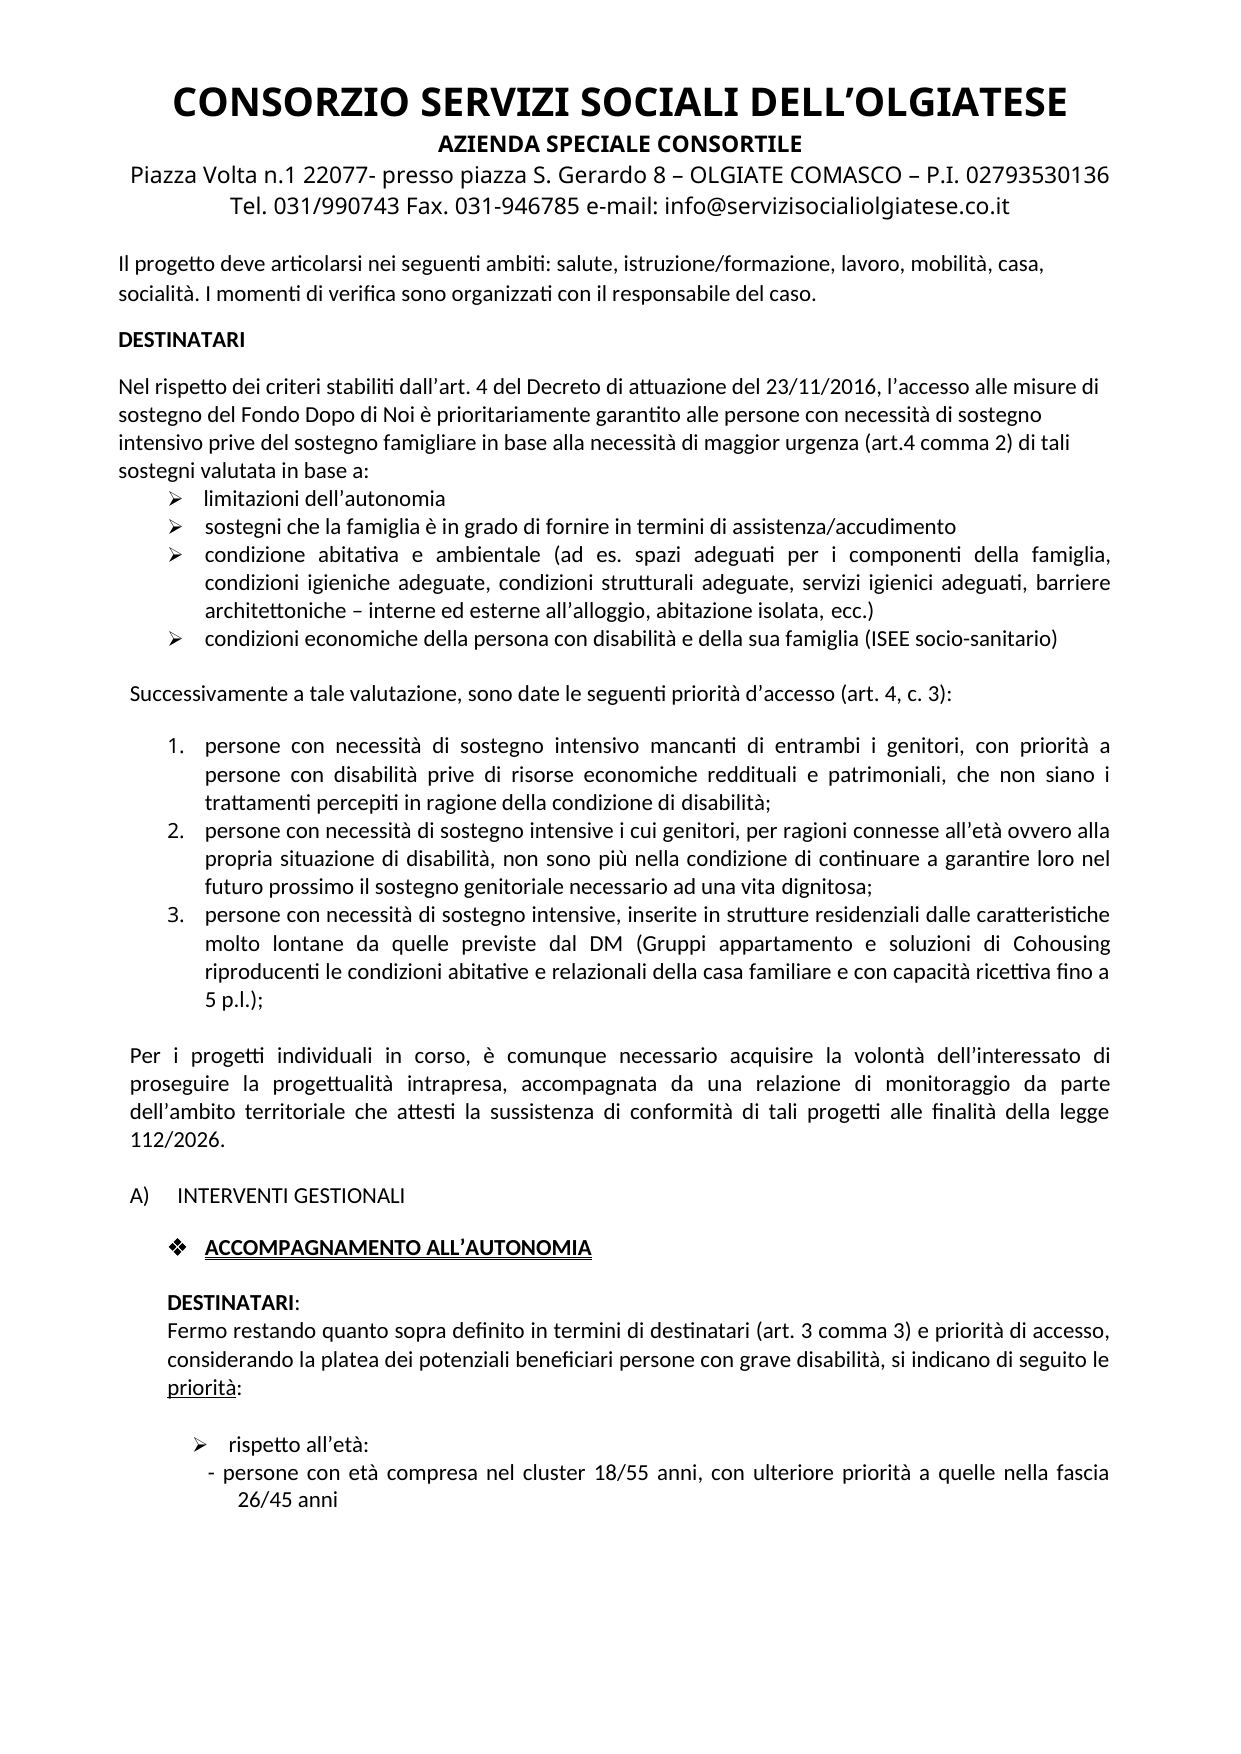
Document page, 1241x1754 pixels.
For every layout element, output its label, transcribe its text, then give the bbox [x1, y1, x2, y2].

text Il progetto deve articolarsi nei seguenti ambiti: salute, istruzione/formazione, lavoro, mobilità, casa, socialità. I momenti di verifica sono organizzati con il responsabile del caso. [118, 249, 1122, 307]
list condizione abitativa e ambientale (ad es. spazi adeguati per i componenti della famiglia, condizioni igieniche adeguate, condizioni strutturali adeguate, servizi igienici adeguati, barriere architettoniche – interne ed esterne all’alloggio, abitazione isolata, ecc.) [167, 540, 1112, 624]
list persone con necessità di sostegno intensivo mancanti di entrambi i genitori, con priorità a persone con disabilità prive di risorse economiche reddituali e patrimoniali, che non siano i trattamenti percepiti in ragione della condizione di disabilità; [167, 732, 1112, 816]
text - persone con età compresa nel cluster 18/55 anni, con ulteriore priorità a quelle nella fascia 26/45 anni [208, 1458, 1112, 1514]
text Successivamente a tale valutazione, sono date le seguenti priorità d’accesso (art. 4, c. 3): [129, 681, 1122, 706]
list INTERVENTI GESTIONALI [129, 1181, 1112, 1209]
list persone con necessità di sostegno intensive i cui genitori, per ragioni connesse all’età ovvero alla propria situazione di disabilità, non sono più nella condizione di continuare a garantire loro nel futuro prossimo il sostegno genitoriale necessario ad una vita dignitosa; [167, 816, 1112, 901]
text DESTINATARI [118, 326, 1122, 353]
text Nel rispetto dei criteri stabiliti dall’art. 4 del Decreto di attuazione del 23/11/2016, l’accesso alle misure di sostegno del Fondo Dopo di Noi è prioritariamente garantito alle persone con necessità di sostegno intensivo prive del sostegno famigliare in base alla necessità di maggior urgenza (art.4 comma 2) di tali sostegni valutata in base a: [118, 372, 1112, 484]
list condizioni economiche della persona con disabilità e della sua famiglia (ISEE socio-sanitario) [167, 624, 1112, 652]
list sostegni che la famiglia è in grado di fornire in termini di assistenza/accudimento [167, 512, 1112, 540]
list persone con necessità di sostegno intensive, inserite in strutture residenziali dalle caratteristiche molto lontane da quelle previste dal DM (Gruppi appartamento e soluzioni di Cohousing riproducenti le condizioni abitative e relazionali della casa familiare e con capacità ricettiva fino a 5 p.l.); [167, 901, 1112, 1013]
text Per i progetti individuali in corso, è comunque necessario acquisire la volontà dell’interessato di proseguire la progettualità intrapresa, accompagnata da una relazione di monitoraggio da parte dell’ambito territoriale che attesti la sussistenza di conformità di tali progetti alle finalità della legge 112/2026. [129, 1041, 1112, 1153]
list rispetto all’età: [192, 1432, 1122, 1458]
list limitazioni dell’autonomia [167, 484, 1122, 512]
list ACCOMPAGNAMENTO ALL’AUTONOMIA [167, 1235, 1122, 1260]
text DESTINATARI: [118, 1288, 1112, 1317]
text Fermo restando quanto sopra definito in termini di destinatari (art. 3 comma 3) e priorità di accesso, considerando la platea dei potenziali beneficiari persone con grave disabilità, si indicano di seguito le priorità: [167, 1317, 1112, 1401]
